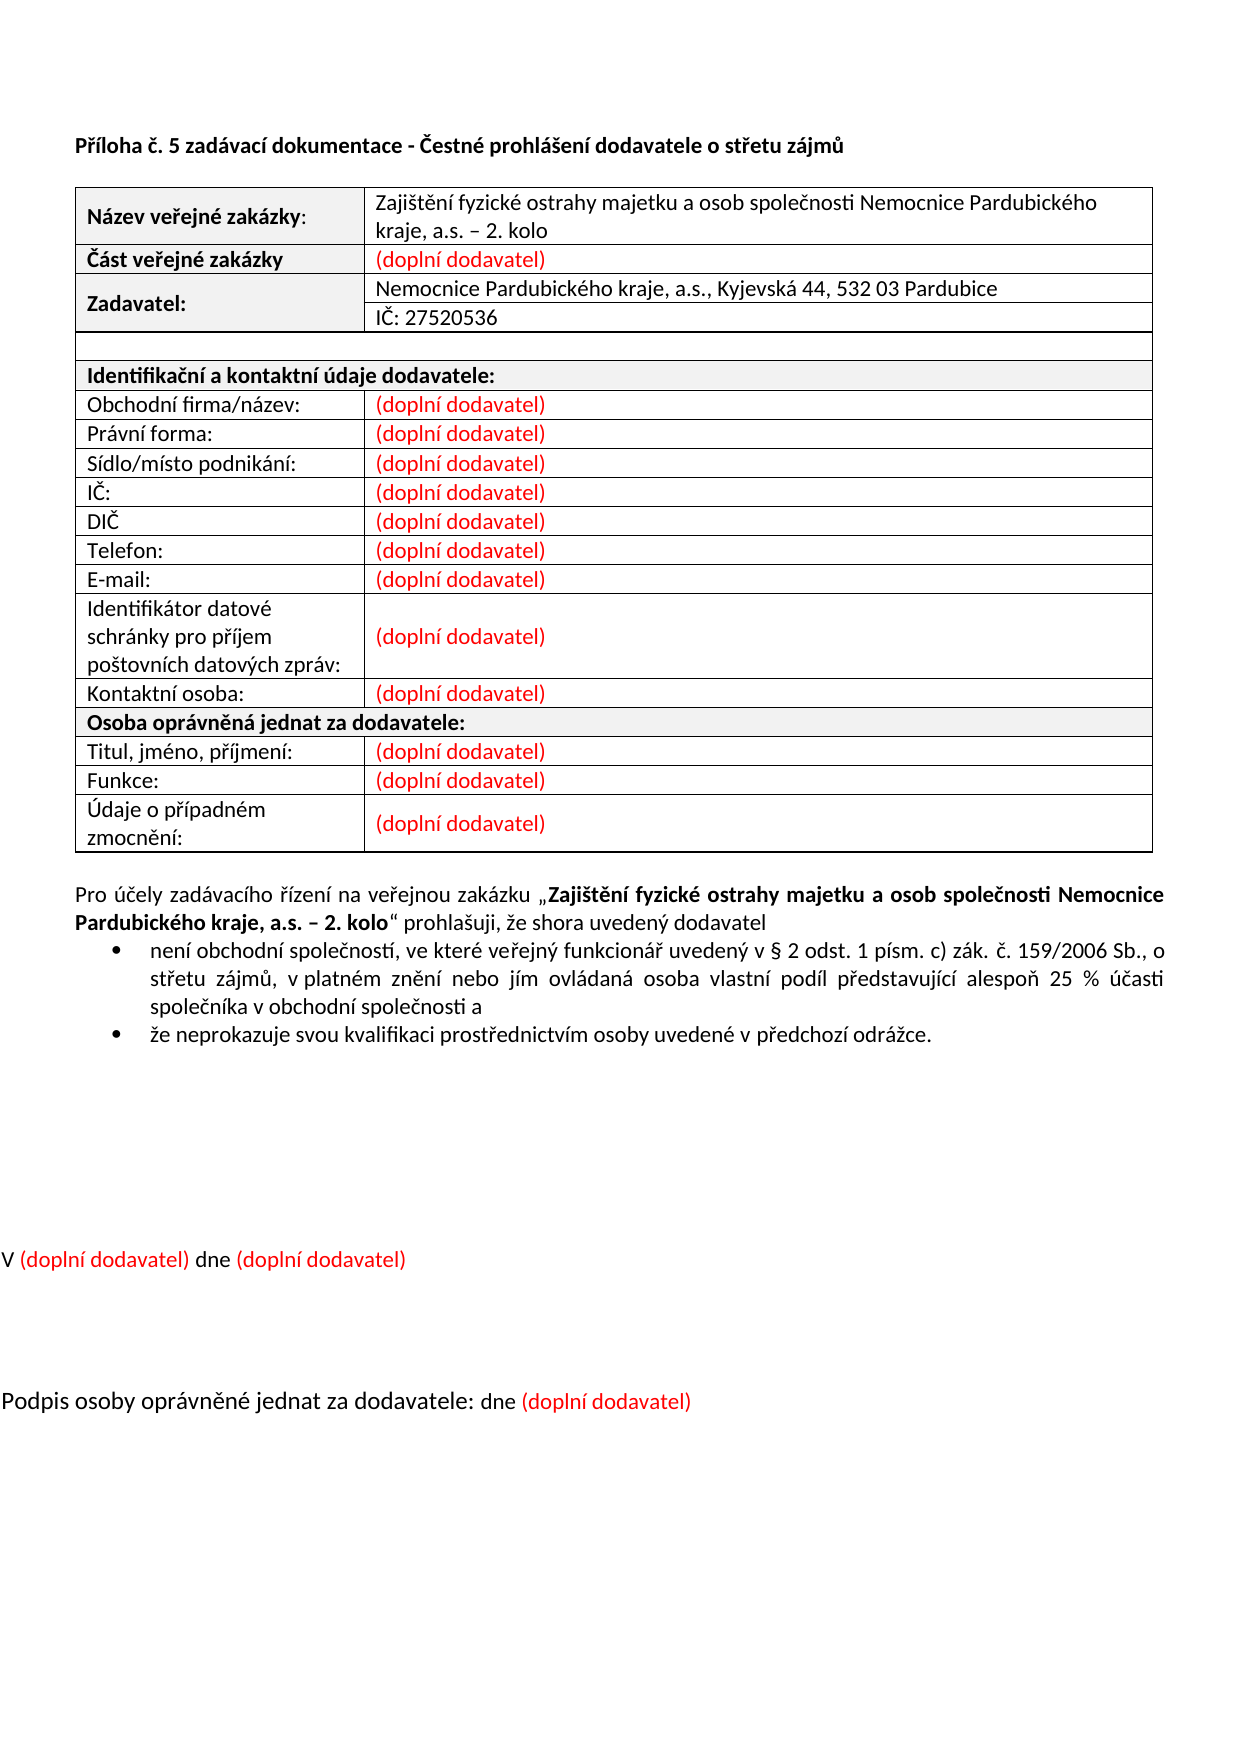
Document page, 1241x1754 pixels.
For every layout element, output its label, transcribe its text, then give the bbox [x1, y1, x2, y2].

table_cell (doplní dodavatel) [365, 478, 1152, 506]
table_cell Zadavatel: [76, 274, 364, 331]
table_cell (doplní dodavatel) [365, 536, 1152, 564]
table_cell (doplní dodavatel) [365, 565, 1152, 593]
text Podpis osoby oprávněné jednat za dodavatele: dne (doplní dodavatel) [1, 1385, 1165, 1415]
table_cell (doplní dodavatel) [365, 391, 1152, 418]
table_cell IČ: [76, 478, 364, 506]
list není obchodní společností, ve které veřejný funkcionář uvedený v § 2 odst. 1 písm. c) zák. č. 159/2006 Sb., o střetu zájmů, v platném znění nebo jím ovládaná osoba vlastní podíl představující alespoň 25 % účasti společníka v obchodní společnosti a [112, 936, 1165, 1021]
table_header Zajištění fyzické ostrahy majetku a osob společnosti Nemocnice Pardubického kraje, a.s. – 2. kolo [365, 188, 1152, 244]
table_cell Telefon: [76, 536, 364, 564]
table_cell Nemocnice Pardubického kraje, a.s., Kyjevská 44, 532 03 Pardubice [365, 274, 1152, 302]
table_cell Funkce: [76, 766, 364, 794]
table_cell (doplní dodavatel) [365, 420, 1152, 448]
table_cell Identifikační a kontaktní údaje dodavatele: [76, 361, 1152, 389]
table_cell Právní forma: [76, 420, 364, 448]
table_cell Osoba oprávněná jednat za dodavatele: [76, 708, 1152, 736]
text V (doplní dodavatel) dne (doplní dodavatel) [1, 1245, 1165, 1273]
table_cell (doplní dodavatel) [365, 679, 1152, 707]
table_cell Údaje o případném zmocnění: [76, 795, 364, 851]
table_cell (doplní dodavatel) [365, 507, 1152, 535]
table_cell Kontaktní osoba: [76, 679, 364, 707]
table_cell Část veřejné zakázky [76, 245, 364, 273]
table_cell (doplní dodavatel) [365, 795, 1152, 851]
table_cell E-mail: [76, 565, 364, 593]
table_cell Obchodní firma/název: [76, 391, 364, 418]
text Příloha č. 5 zadávací dokumentace - Čestné prohlášení dodavatele o střetu zájmů [75, 131, 1165, 159]
table_cell Identifikátor datové schránky pro příjem poštovních datových zpráv: [76, 594, 364, 678]
table_cell DIČ [76, 507, 364, 535]
table_cell (doplní dodavatel) [365, 766, 1152, 794]
table_cell [76, 333, 1152, 360]
table_cell (doplní dodavatel) [365, 245, 1152, 273]
table_cell Sídlo/místo podnikání: [76, 449, 364, 477]
list že neprokazuje svou kvalifikaci prostřednictvím osoby uvedené v předchozí odrážce. [112, 1021, 1165, 1048]
table_header Název veřejné zakázky: [76, 188, 364, 244]
table_cell Titul, jméno, příjmení: [76, 737, 364, 765]
table_cell (doplní dodavatel) [365, 737, 1152, 765]
table_cell IČ: 27520536 [365, 303, 1152, 331]
table_cell (doplní dodavatel) [365, 449, 1152, 477]
list Pro účely zadávacího řízení na veřejnou zakázku „Zajištění fyzické ostrahy majetku a osob společnosti Nemocnice Pardubického kraje, a.s. – 2. kolo“ prohlašuji, že shora uvedený dodavatel [75, 880, 1165, 936]
table_cell (doplní dodavatel) [365, 594, 1152, 678]
